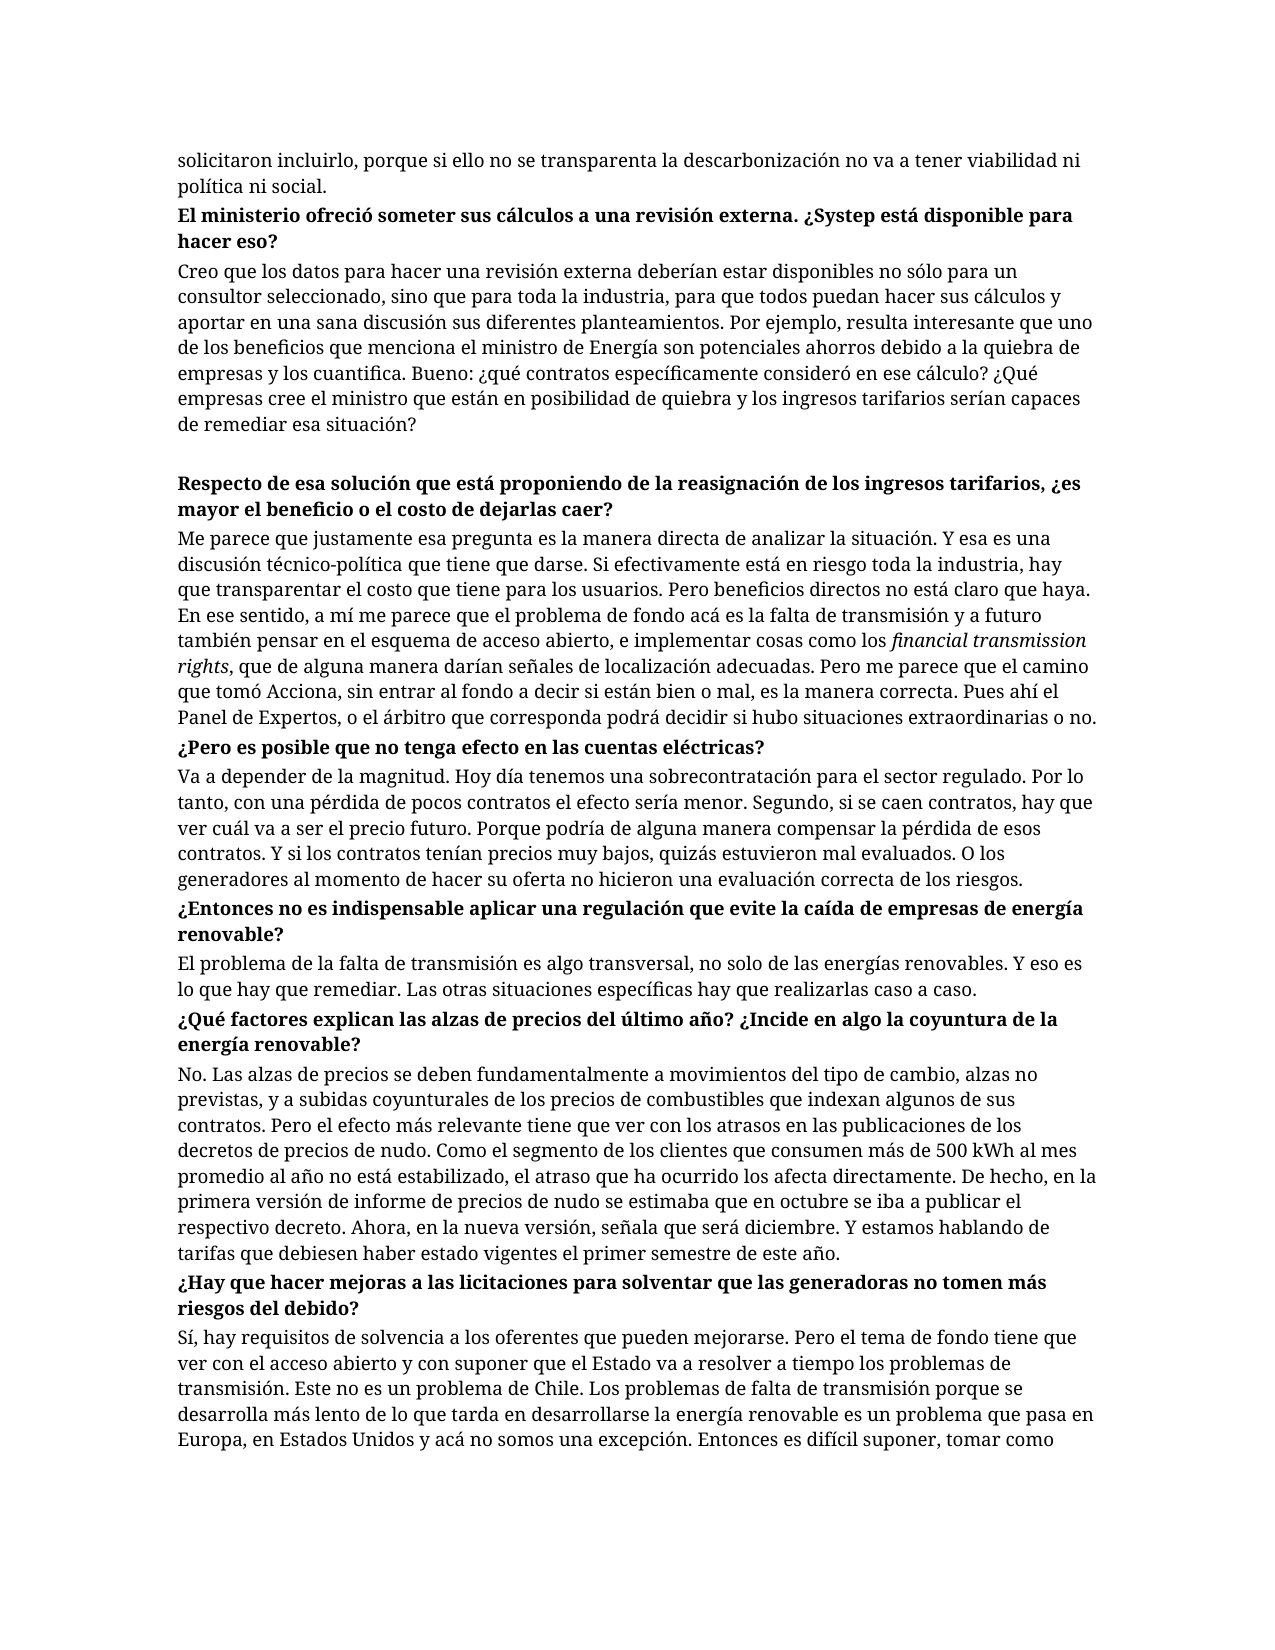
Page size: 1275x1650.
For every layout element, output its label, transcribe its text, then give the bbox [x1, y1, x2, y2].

text Va a depender de la magnitud. Hoy día tenemos una sobrecontratación para el sector regulado. Por lo tanto, con una pérdida de pocos contratos el efecto sería menor. Segundo, si se caen contratos, hay que ver cuál va a ser el precio futuro. Porque podría de alguna manera compensar la pérdida de esos contratos. Y si los contratos tenían precios muy bajos, quizás estuvieron mal evaluados. O los generadores al momento de hacer su oferta no hicieron una evaluación correcta de los riesgos. [177, 764, 1098, 891]
text Creo que los datos para hacer una revisión externa deberían estar disponibles no sólo para un consultor seleccionado, sino que para toda la industria, para que todos puedan hacer sus cálculos y aportar en una sana discusión sus diferentes planteamientos. Por ejemplo, resulta interesante que uno de los beneficios que menciona el ministro de Energía son potenciales ahorros debido a la quiebra de empresas y los cuantifica. Bueno: ¿qué contratos específicamente consideró en ese cálculo? ¿Qué empresas cree el ministro que están en posibilidad de quiebra y los ingresos tarifarios serían capaces de remediar esa situación? [177, 258, 1098, 437]
text ¿Pero es posible que no tenga efecto en las cuentas eléctricas? [177, 734, 1098, 759]
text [177, 1325, 1098, 1452]
text Respecto de esa solución que está proponiendo de la reasignación de los ingresos tarifarios, ¿es mayor el beneficio o el costo de dejarlas caer? [177, 471, 1098, 522]
text Me parece que justamente esa pregunta es la manera directa de analizar la situación. Y esa es una discusión técnico-política que tiene que darse. Si efectivamente está en riesgo toda la industria, hay que transparentar el costo que tiene para los usuarios. Pero beneficios directos no está claro que haya. En ese sentido, a mí me parece que el problema de fondo acá es la falta de transmisión y a futuro también pensar en el esquema de acceso abierto, e implementar cosas como los financial transmission rights, que de alguna manera darían señales de localización adecuadas. Pero me parece que el camino que tomó Acciona, sin entrar al fondo a decir si están bien o mal, es la manera correcta. Pues ahí el Panel de Expertos, o el árbitro que corresponda podrá decidir si hubo situaciones extraordinarias o no. [177, 526, 1098, 730]
text No. Las alzas de precios se deben fundamentalmente a movimientos del tipo de cambio, alzas no previstas, y a subidas coyunturales de los precios de combustibles que indexan algunos de sus contratos. Pero el efecto más relevante tiene que ver con los atrasos en las publicaciones de los decretos de precios de nudo. Como el segmento de los clientes que consumen más de 500 kWh al mes promedio al año no está estabilizado, el atraso que ha ocurrido los afecta directamente. De hecho, en la primera versión de informe de precios de nudo se estimaba que en octubre se iba a publicar el respectivo decreto. Ahora, en la nueva versión, señala que será diciembre. Y estamos hablando de tarifas que debiesen haber estado vigentes el primer semestre de este año. [177, 1061, 1098, 1265]
text ¿Qué factores explican las alzas de precios del último año? ¿Incide en algo la coyuntura de la energía renovable? [177, 1006, 1098, 1057]
text El ministerio ofreció someter sus cálculos a una revisión externa. ¿Systep está disponible para hacer eso? [177, 203, 1098, 254]
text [177, 148, 1098, 199]
text El problema de la falta de transmisión es algo transversal, no solo de las energías renovables. Y eso es lo que hay que remediar. Las otras situaciones específicas hay que realizarlas caso a caso. [177, 951, 1098, 1002]
text ¿Hay que hacer mejoras a las licitaciones para solventar que las generadoras no tomen más riesgos del debido? [177, 1269, 1098, 1321]
text ¿Entonces no es indispensable aplicar una regulación que evite la caída de empresas de energía renovable? [177, 896, 1098, 947]
